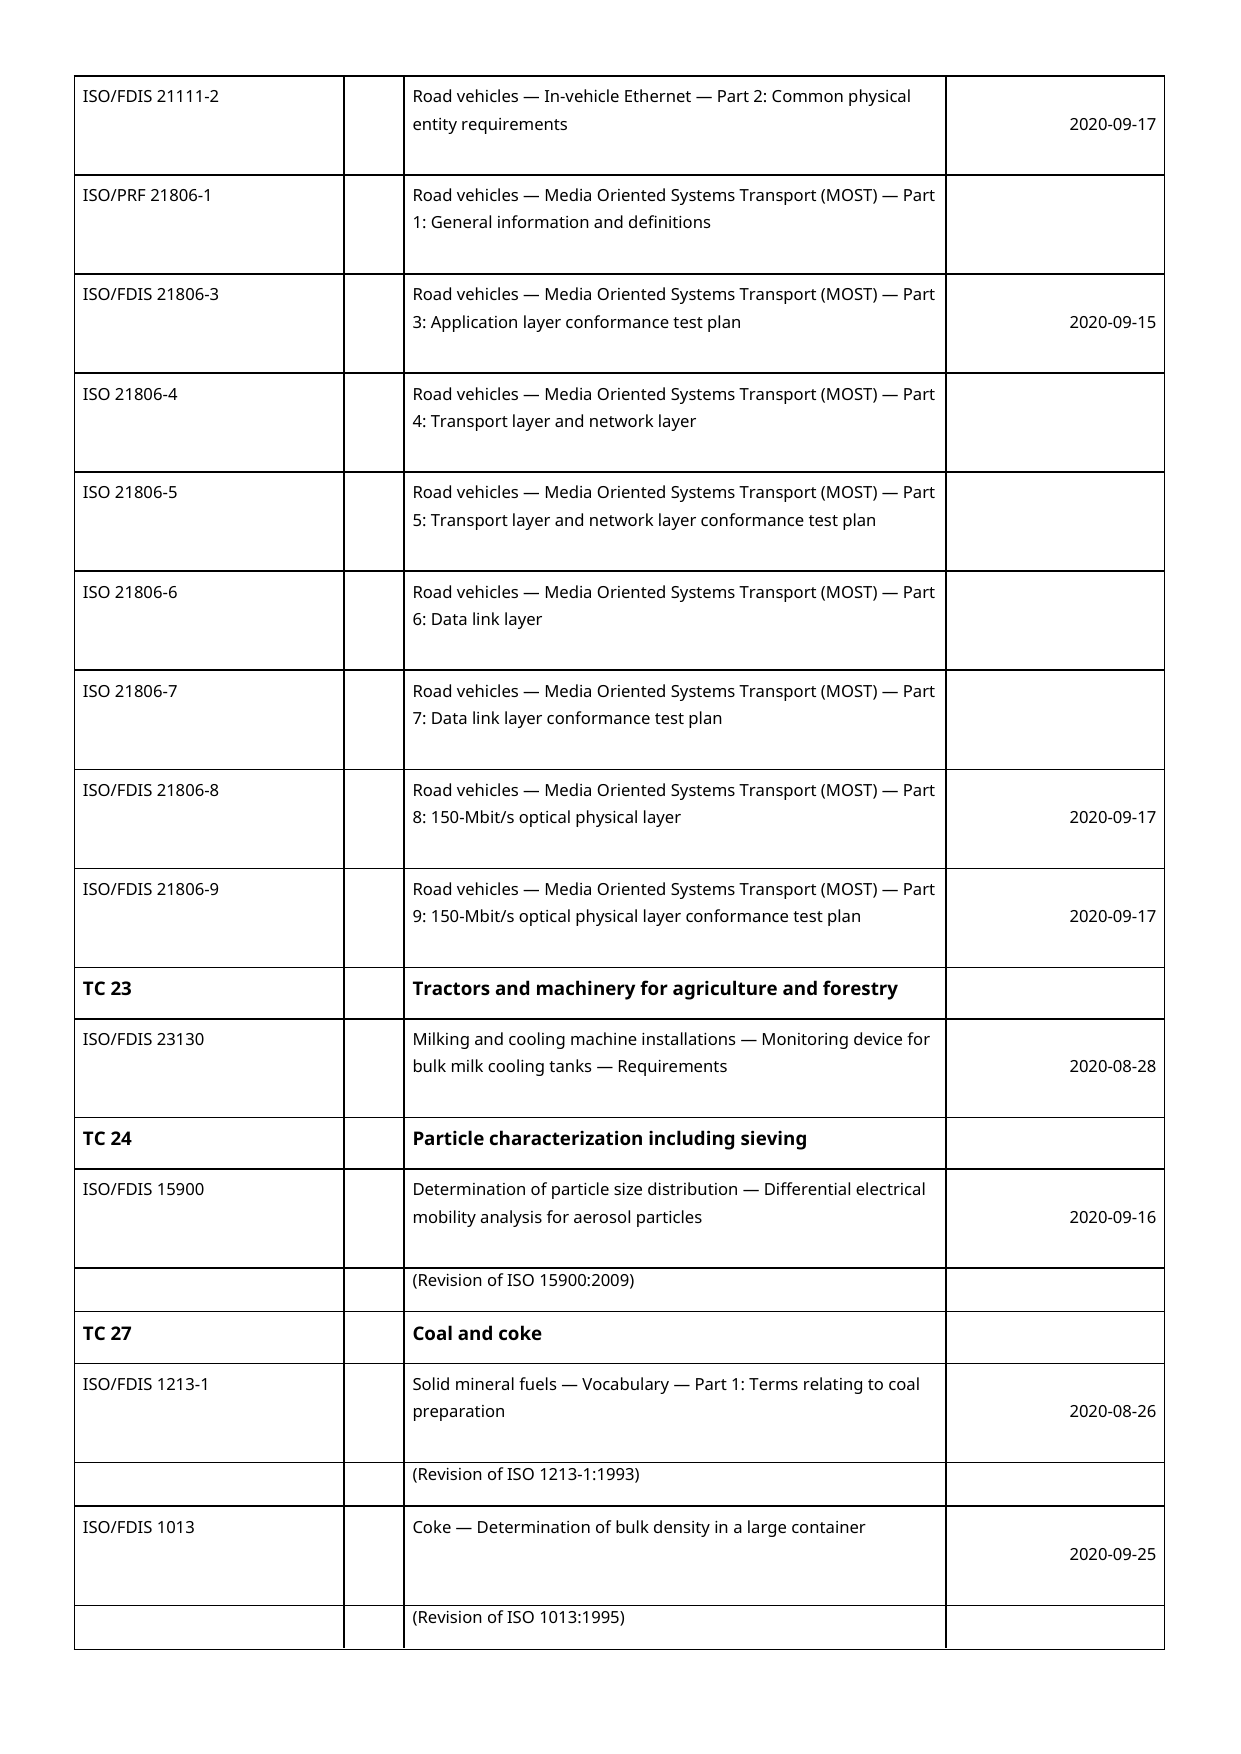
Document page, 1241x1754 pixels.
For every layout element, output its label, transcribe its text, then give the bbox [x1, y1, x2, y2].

table_cell 2020-09-17 [947, 770, 1164, 867]
table_cell [345, 1118, 403, 1168]
table_cell 2020-08-26 [947, 1364, 1164, 1461]
table_cell [345, 572, 403, 669]
table_cell [947, 1312, 1164, 1362]
table_cell 2020-09-15 [947, 275, 1164, 372]
table_cell Road vehicles — Media Oriented Systems Transport (MOST) — Part 8: 150-Mbit/s optical physical layer [405, 770, 945, 867]
table_cell Road vehicles — Media Oriented Systems Transport (MOST) — Part 3: Application layer conformance test plan [405, 275, 945, 372]
table_cell [947, 473, 1164, 570]
table_cell Coke — Determination of bulk density in a large container [405, 1507, 945, 1604]
table_cell [345, 1463, 403, 1505]
table_cell Solid mineral fuels — Vocabulary — Part 1: Terms relating to coal preparation [405, 1364, 945, 1461]
table_cell ISO 21806-6 [75, 572, 343, 669]
table_cell (Revision of ISO 1213-1:1993) [405, 1463, 945, 1505]
table_cell ISO/FDIS 1013 [75, 1507, 343, 1604]
table_cell TC 23 [75, 968, 343, 1018]
table_cell [947, 1606, 1164, 1648]
table_cell TC 27 [75, 1312, 343, 1362]
table_cell [345, 1364, 403, 1461]
table_cell Determination of particle size distribution — Differential electrical mobility analysis for aerosol particles [405, 1170, 945, 1267]
table_cell ISO/FDIS 21806-9 [75, 869, 343, 967]
table_cell [75, 1269, 343, 1311]
table_cell Road vehicles — Media Oriented Systems Transport (MOST) — Part 7: Data link layer conformance test plan [405, 671, 945, 768]
table_cell Particle characterization including sieving [405, 1118, 945, 1168]
table_cell [947, 176, 1164, 273]
table_cell [345, 1020, 403, 1117]
table_cell ISO 21806-5 [75, 473, 343, 570]
table_cell [947, 572, 1164, 669]
table_cell TC 24 [75, 1118, 343, 1168]
table_cell [345, 1312, 403, 1362]
table_cell [345, 1170, 403, 1267]
table_cell Tractors and machinery for agriculture and forestry [405, 968, 945, 1018]
table_cell [345, 1269, 403, 1311]
table_cell Coal and coke [405, 1312, 945, 1362]
table_cell [947, 1269, 1164, 1311]
table_cell ISO/FDIS 15900 [75, 1170, 343, 1267]
table_cell [947, 671, 1164, 768]
table_cell ISO/FDIS 1213-1 [75, 1364, 343, 1461]
table_cell [75, 1463, 343, 1505]
table_cell Road vehicles — Media Oriented Systems Transport (MOST) — Part 4: Transport layer and network layer [405, 374, 945, 471]
table_cell [947, 1463, 1164, 1505]
table_cell ISO/FDIS 23130 [75, 1020, 343, 1117]
table_cell [947, 1118, 1164, 1168]
table_cell 2020-09-16 [947, 1170, 1164, 1267]
table_cell [345, 671, 403, 768]
table_cell [345, 770, 403, 867]
table_cell Road vehicles — Media Oriented Systems Transport (MOST) — Part 5: Transport layer and network layer conformance test plan [405, 473, 945, 570]
table_cell Milking and cooling machine installations — Monitoring device for bulk milk cooling tanks — Requirements [405, 1020, 945, 1117]
table_cell [345, 77, 403, 174]
table_cell [345, 968, 403, 1018]
table_cell 2020-09-17 [947, 869, 1164, 967]
table_cell Road vehicles — Media Oriented Systems Transport (MOST) — Part 1: General information and definitions [405, 176, 945, 273]
table_cell ISO/FDIS 21111-2 [75, 77, 343, 174]
table_cell [345, 374, 403, 471]
table_cell [947, 968, 1164, 1018]
table_cell Road vehicles — In-vehicle Ethernet — Part 2: Common physical entity requirements [405, 77, 945, 174]
table_cell (Revision of ISO 15900:2009) [405, 1269, 945, 1311]
table_cell ISO 21806-7 [75, 671, 343, 768]
table_cell 2020-09-25 [947, 1507, 1164, 1604]
table_cell [345, 176, 403, 273]
table_cell ISO/FDIS 21806-8 [75, 770, 343, 867]
table_cell [75, 1606, 343, 1648]
table_cell (Revision of ISO 1013:1995) [405, 1606, 945, 1648]
table_cell [345, 275, 403, 372]
table_cell Road vehicles — Media Oriented Systems Transport (MOST) — Part 6: Data link layer [405, 572, 945, 669]
table_cell Road vehicles — Media Oriented Systems Transport (MOST) — Part 9: 150-Mbit/s optical physical layer conformance test plan [405, 869, 945, 967]
table_cell [345, 473, 403, 570]
table_cell [345, 1507, 403, 1604]
table_cell ISO 21806-4 [75, 374, 343, 471]
table_cell ISO/FDIS 21806-3 [75, 275, 343, 372]
table_cell [345, 869, 403, 967]
table_cell 2020-08-28 [947, 1020, 1164, 1117]
table_cell ISO/PRF 21806-1 [75, 176, 343, 273]
table_cell [947, 374, 1164, 471]
table_cell 2020-09-17 [947, 77, 1164, 174]
table_cell [345, 1606, 403, 1648]
